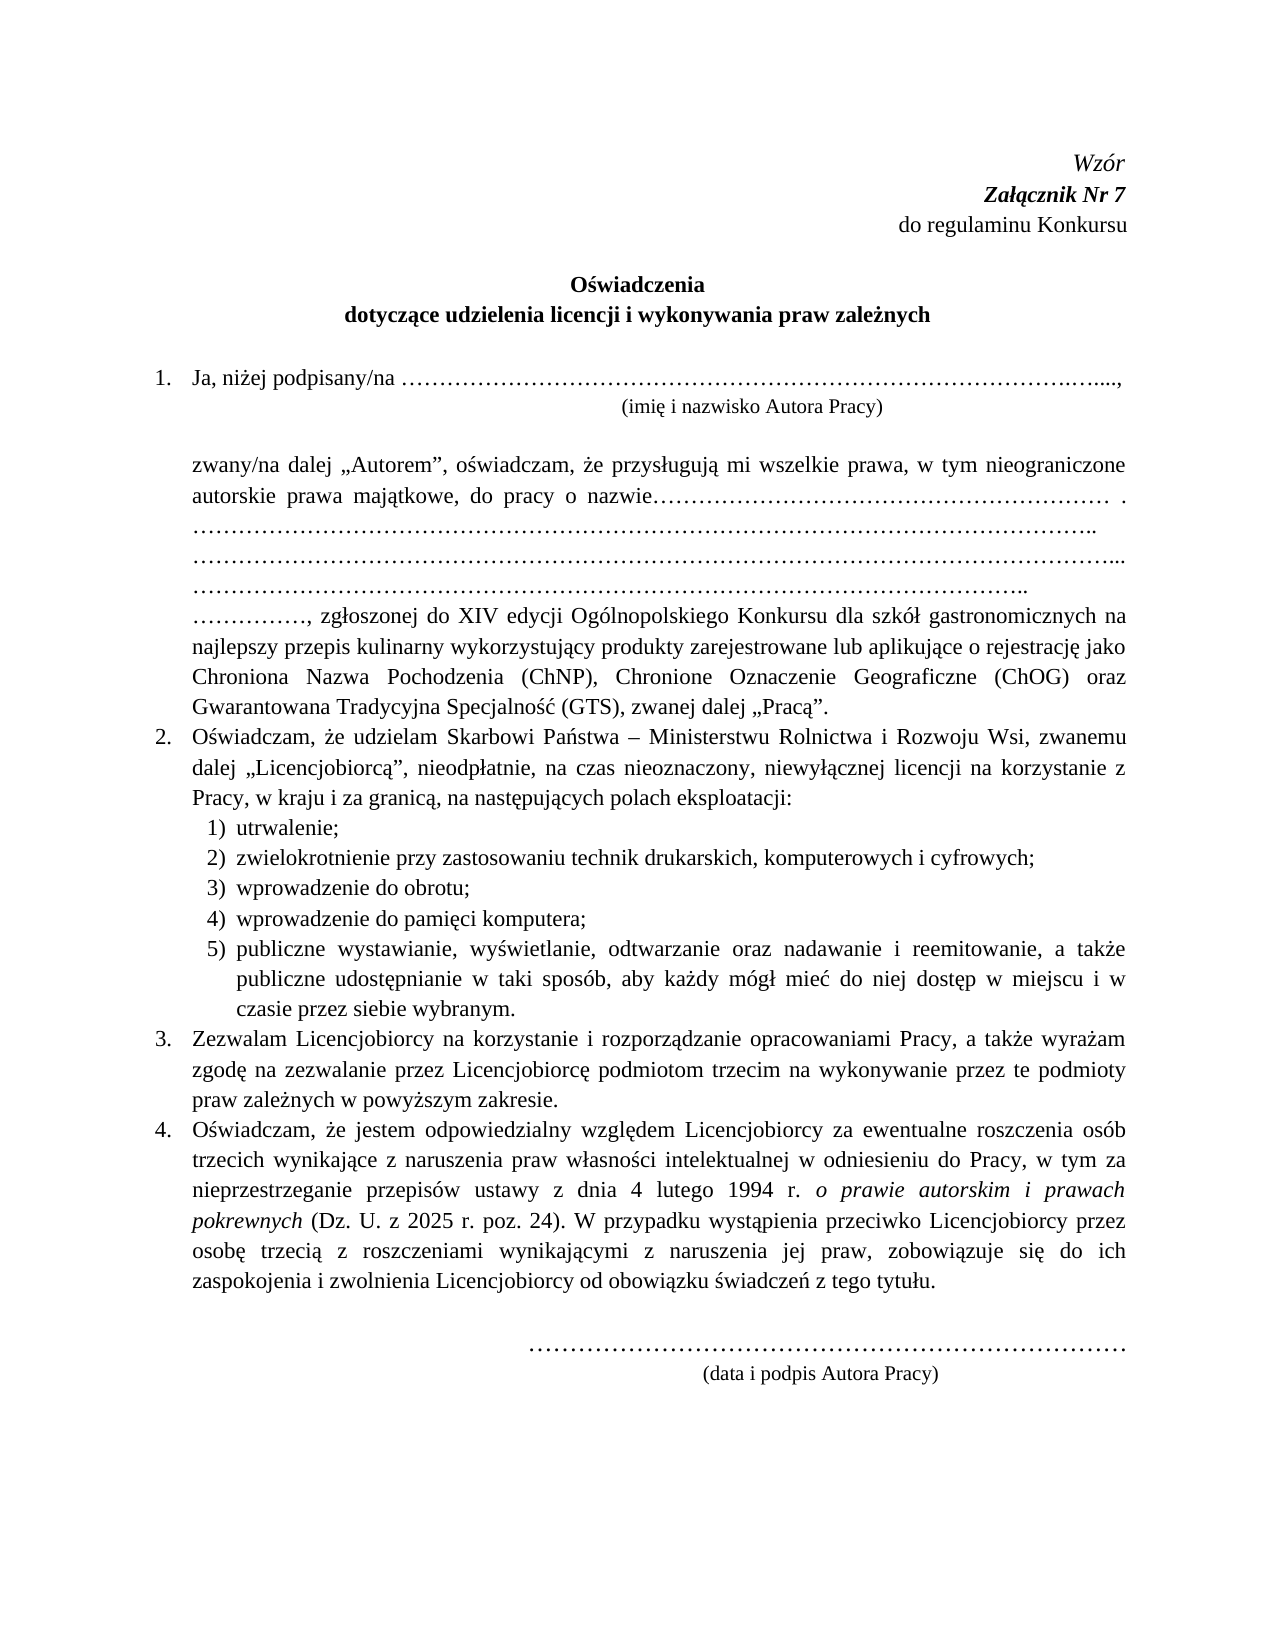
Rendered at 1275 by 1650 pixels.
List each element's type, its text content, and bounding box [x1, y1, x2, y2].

text dotyczące udzielenia licencji i wykonywania praw zależnych [148, 301, 1127, 328]
list wprowadzenie do obrotu; [207, 874, 1127, 901]
list Ja, niżej podpisany/na …………………………………………………………………………….…...., [154, 363, 1127, 390]
text zwany/na dalej „Autorem”, oświadczam, że przysługują mi wszelkie prawa, w tym nieograniczone autorskie prawa majątkowe, do pracy o nazwie…………………………………………………… .………………………………………………………………………………………………………..…………………………………………………………………………………………………………...………………………………………………………………………………………………..……………, zgłoszonej do XIV edycji Ogólnopolskiego Konkursu dla szkół gastronomicznych na najlepszy przepis kulinarny wykorzystujący produkty zarejestrowane lub aplikujące o rejestrację jako Chroniona Nazwa Pochodzenia (ChNP), Chronione Oznaczenie Geograficzne (ChOG) oraz Gwarantowana Tradycyjna Specjalność (GTS), zwanej dalej „Pracą”. [192, 452, 1127, 719]
list publiczne wystawianie, wyświetlanie, odtwarzanie oraz nadawanie i reemitowanie, a także publiczne udostępnianie w taki sposób, aby każdy mógł mieć do niej dostęp w miejscu i w czasie przez siebie wybranym. [207, 935, 1127, 1022]
text Załącznik Nr 7 do regulaminu Konkursu [148, 181, 1127, 237]
text (imię i nazwisko Autora Pracy) [561, 394, 1127, 418]
list Oświadczam, że jestem odpowiedzialny względem Licencjobiorcy za ewentualne roszczenia osób trzecich wynikające z naruszenia praw własności intelektualnej w odniesieniu do Pracy, w tym za nieprzestrzeganie przepisów ustawy z dnia 4 lutego 1994 r. o prawie autorskim i prawach pokrewnych (Dz. U. z 2025 r. poz. 24). W przypadku wystąpienia przeciwko Licencjobiorcy przez osobę trzecią z roszczeniami wynikającymi z naruszenia jej praw, zobowiązuje się do ich zaspokojenia i zwolnienia Licencjobiorcy od obowiązku świadczeń z tego tytułu. [154, 1116, 1127, 1293]
list wprowadzenie do pamięci komputera; [207, 905, 1127, 931]
list Oświadczam, że udzielam Skarbowi Państwa – Ministerstwu Rolnictwa i Rozwoju Wsi, zwanemu dalej „Licencjobiorcą”, nieodpłatnie, na czas nieoznaczony, niewyłącznej licencji na korzystanie z Pracy, w kraju i za granicą, na następujących polach eksploatacji: [155, 723, 1127, 810]
text Wzór [148, 148, 1127, 176]
text Oświadczenia [148, 271, 1127, 298]
text (data i podpis Autora Pracy) [561, 1361, 1127, 1385]
list utrwalenie; [207, 814, 1127, 840]
text ……………………………………………………………… [148, 1328, 1127, 1356]
list zwielokrotnienie przy zastosowaniu technik drukarskich, komputerowych i cyfrowych; [207, 844, 1127, 871]
list Zezwalam Licencjobiorcy na korzystanie i rozporządzanie opracowaniami Pracy, a także wyrażam zgodę na zezwalanie przez Licencjobiorcę podmiotom trzecim na wykonywanie przez te podmioty praw zależnych w powyższym zakresie. [155, 1026, 1127, 1112]
